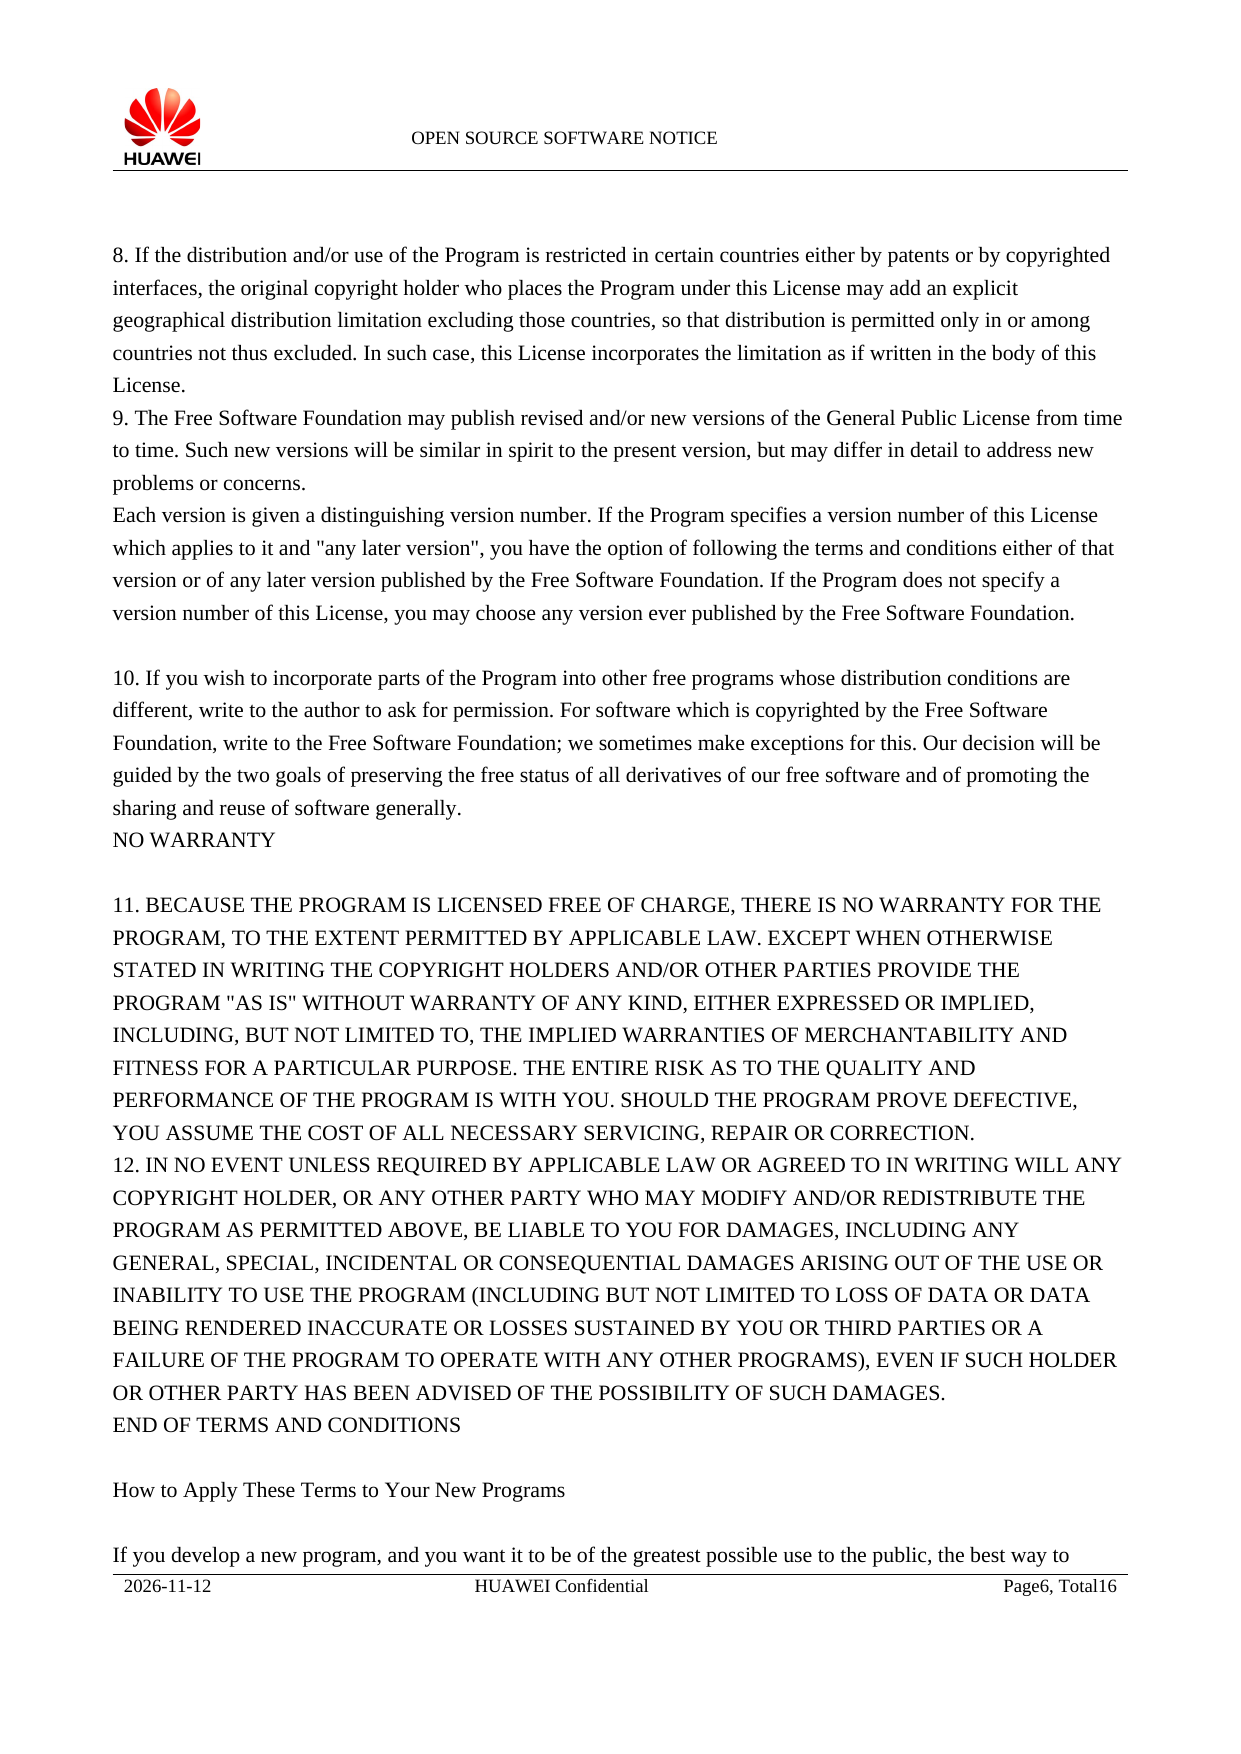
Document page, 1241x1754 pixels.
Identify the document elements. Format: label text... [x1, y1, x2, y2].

picture [124, 88, 201, 165]
